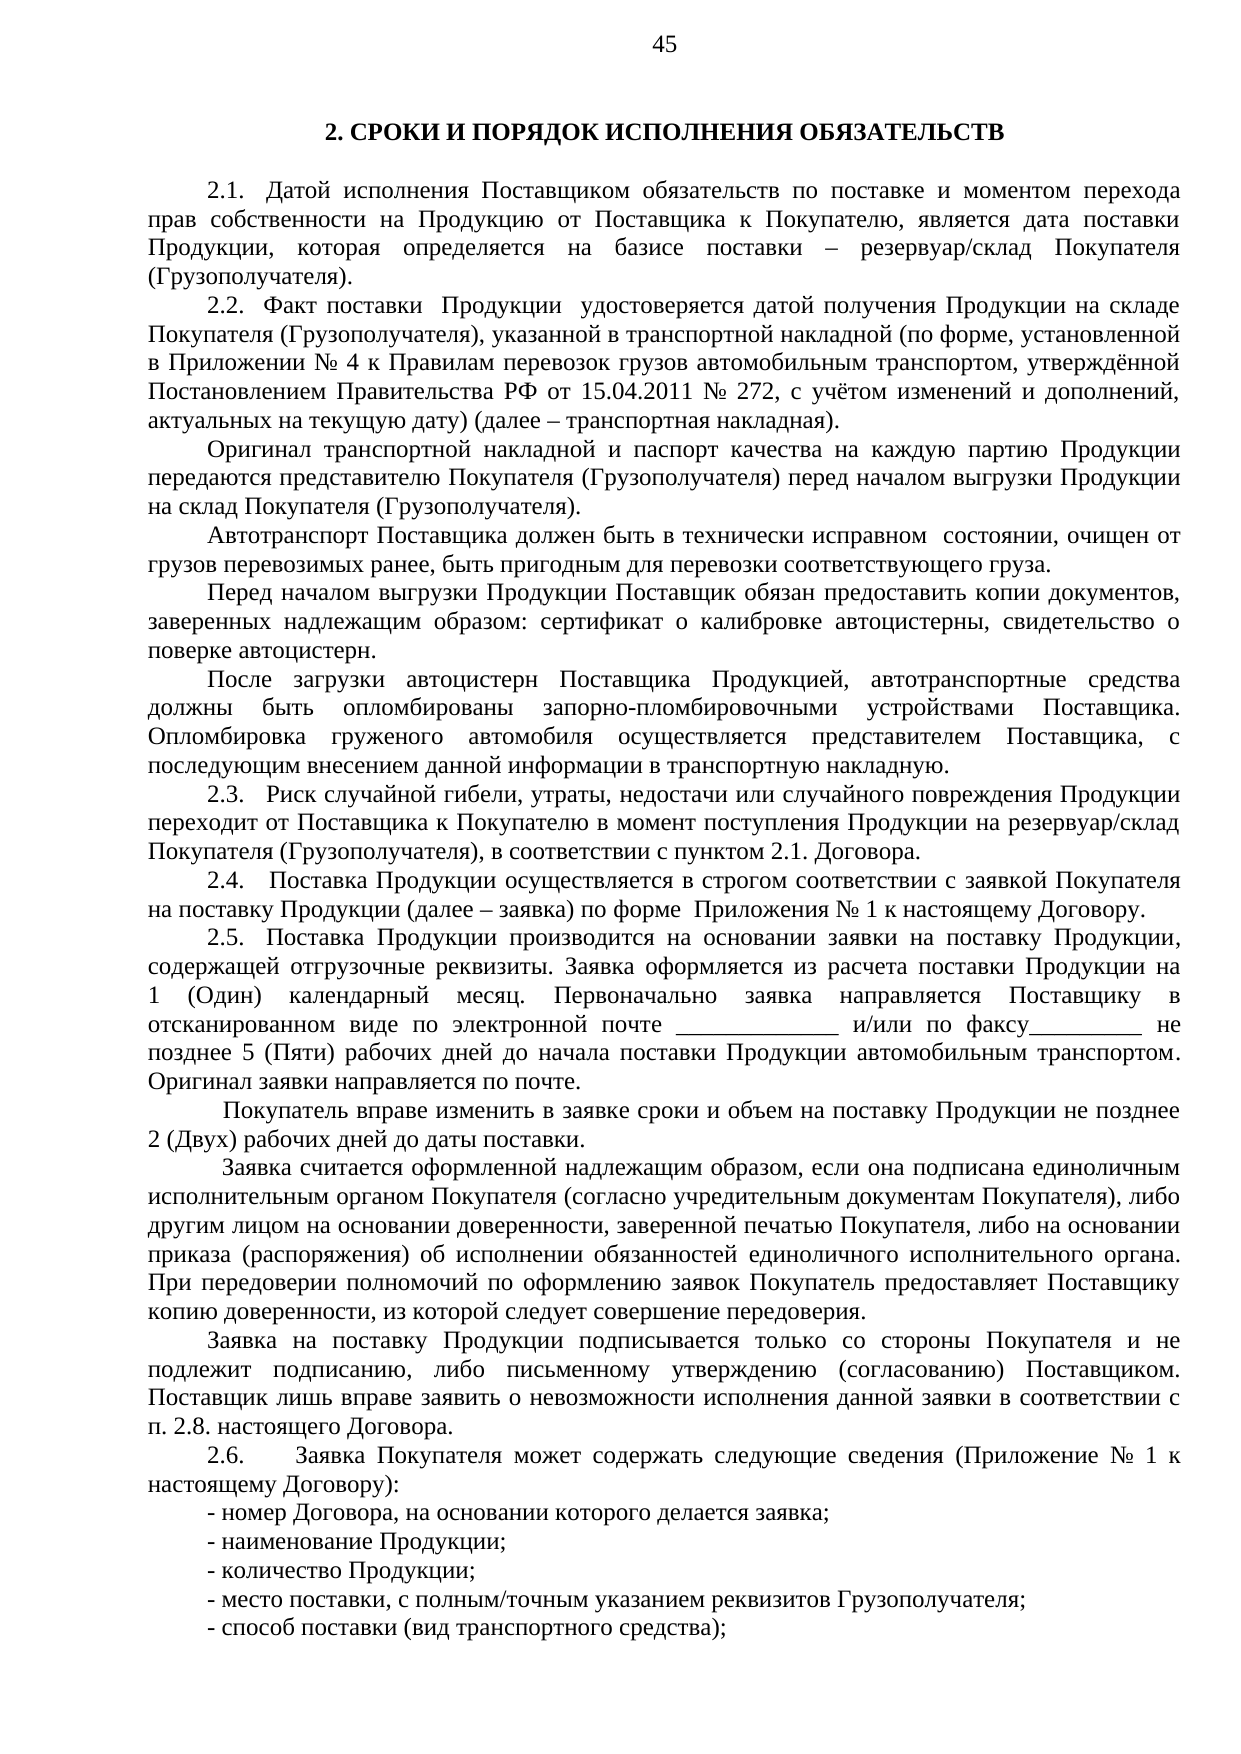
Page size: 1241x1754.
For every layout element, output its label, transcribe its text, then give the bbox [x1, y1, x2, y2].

text 2. СРОКИ И ПОРЯДОК ИСПОЛНЕНИЯ ОБЯЗАТЕЛЬСТВ [148, 117, 1181, 146]
text Заявка считается оформленной надлежащим образом, если она подписана единоличным исполнительным органом Покупателя (согласно учредительным документам Покупателя), либо другим лицом на основании доверенности, заверенной печатью Покупателя, либо на основании приказа (распоряжения) об исполнении обязанностей единоличного исполнительного органа. При передоверии полномочий по оформлению заявок Покупатель предоставляет Поставщику копию доверенности, из которой следует совершение передоверия. [148, 1152, 1181, 1325]
text 2.4. Поставка Продукции осуществляется в строгом соответствии с заявкой Покупателя на поставку Продукции (далее – заявка) по форме Приложения № 1 к настоящему Договору. [148, 865, 1181, 922]
text - номер Договора, на основании которого делается заявка; [148, 1497, 1181, 1526]
text После загрузки автоцистерн Поставщика Продукцией, автотранспортные средства должны быть опломбированы запорно-пломбировочными устройствами Поставщика. Опломбировка груженого автомобиля осуществляется представителем Поставщика, с последующим внесением данной информации в транспортную накладную. [148, 664, 1181, 779]
list Датой исполнения Поставщиком обязательств по поставке и моментом перехода прав собственности на Продукцию от Поставщика к Покупателю, является дата поставки Продукции, которая определяется на базисе поставки – резервуар/склад Покупателя (Грузополучателя). [148, 175, 1181, 290]
text Покупатель вправе изменить в заявке сроки и объем на поставку Продукции не позднее 2 (Двух) рабочих дней до даты поставки. [148, 1095, 1181, 1152]
list Заявка Покупателя может содержать следующие сведения (Приложение № 1 к настоящему Договору): [148, 1440, 1181, 1497]
list Поставка Продукции производится на основании заявки на поставку Продукции, содержащей отгрузочные реквизиты. Заявка оформляется из расчета поставки Продукции на 1 (Один) календарный месяц. Первоначально заявка направляется Поставщику в отсканированном виде по электронной почте _____________ и/или по факсу_________ не позднее 5 (Пяти) рабочих дней до начала поставки Продукции автомобильным транспортом. Оригинал заявки направляется по почте. [148, 922, 1181, 1095]
text Перед началом выгрузки Продукции Поставщик обязан предоставить копии документов, заверенных надлежащим образом: сертификат о калибровке автоцистерны, свидетельство о поверке автоцистерн. [148, 577, 1181, 664]
text 2.2. Факт поставки Продукции удостоверяется датой получения Продукции на складе Покупателя (Грузополучателя), указанной в транспортной накладной (по форме, установленной в Приложении № 4 к Правилам перевозок грузов автомобильным транспортом, утверждённой Постановлением Правительства РФ от 15.04.2011 № 272, с учётом изменений и дополнений, актуальных на текущую дату) (далее – транспортная накладная). [148, 290, 1181, 434]
text Заявка на поставку Продукции подписывается только со стороны Покупателя и не подлежит подписанию, либо письменному утверждению (согласованию) Поставщиком. Поставщик лишь вправе заявить о невозможности исполнения данной заявки в соответствии с п. 2.8. настоящего Договора. [148, 1325, 1181, 1440]
list Риск случайной гибели, утраты, недостачи или случайного повреждения Продукции переходит от Поставщика к Покупателю в момент поступления Продукции на резервуар/склад Покупателя (Грузополучателя), в соответствии с пунктом 2.1. Договора. [148, 779, 1181, 865]
text Оригинал транспортной накладной и паспорт качества на каждую партию Продукции передаются представителю Покупателя (Грузополучателя) перед началом выгрузки Продукции на склад Покупателя (Грузополучателя). [148, 434, 1181, 520]
text - способ поставки (вид транспортного средства); [148, 1612, 1181, 1641]
text - место поставки, с полным/точным указанием реквизитов Грузополучателя; [148, 1584, 1181, 1612]
text Автотранспорт Поставщика должен быть в технически исправном состоянии, очищен от грузов перевозимых ранее, быть пригодным для перевозки соответствующего груза. [148, 520, 1181, 577]
text - наименование Продукции; [148, 1526, 1181, 1555]
text - количество Продукции; [148, 1555, 1181, 1584]
